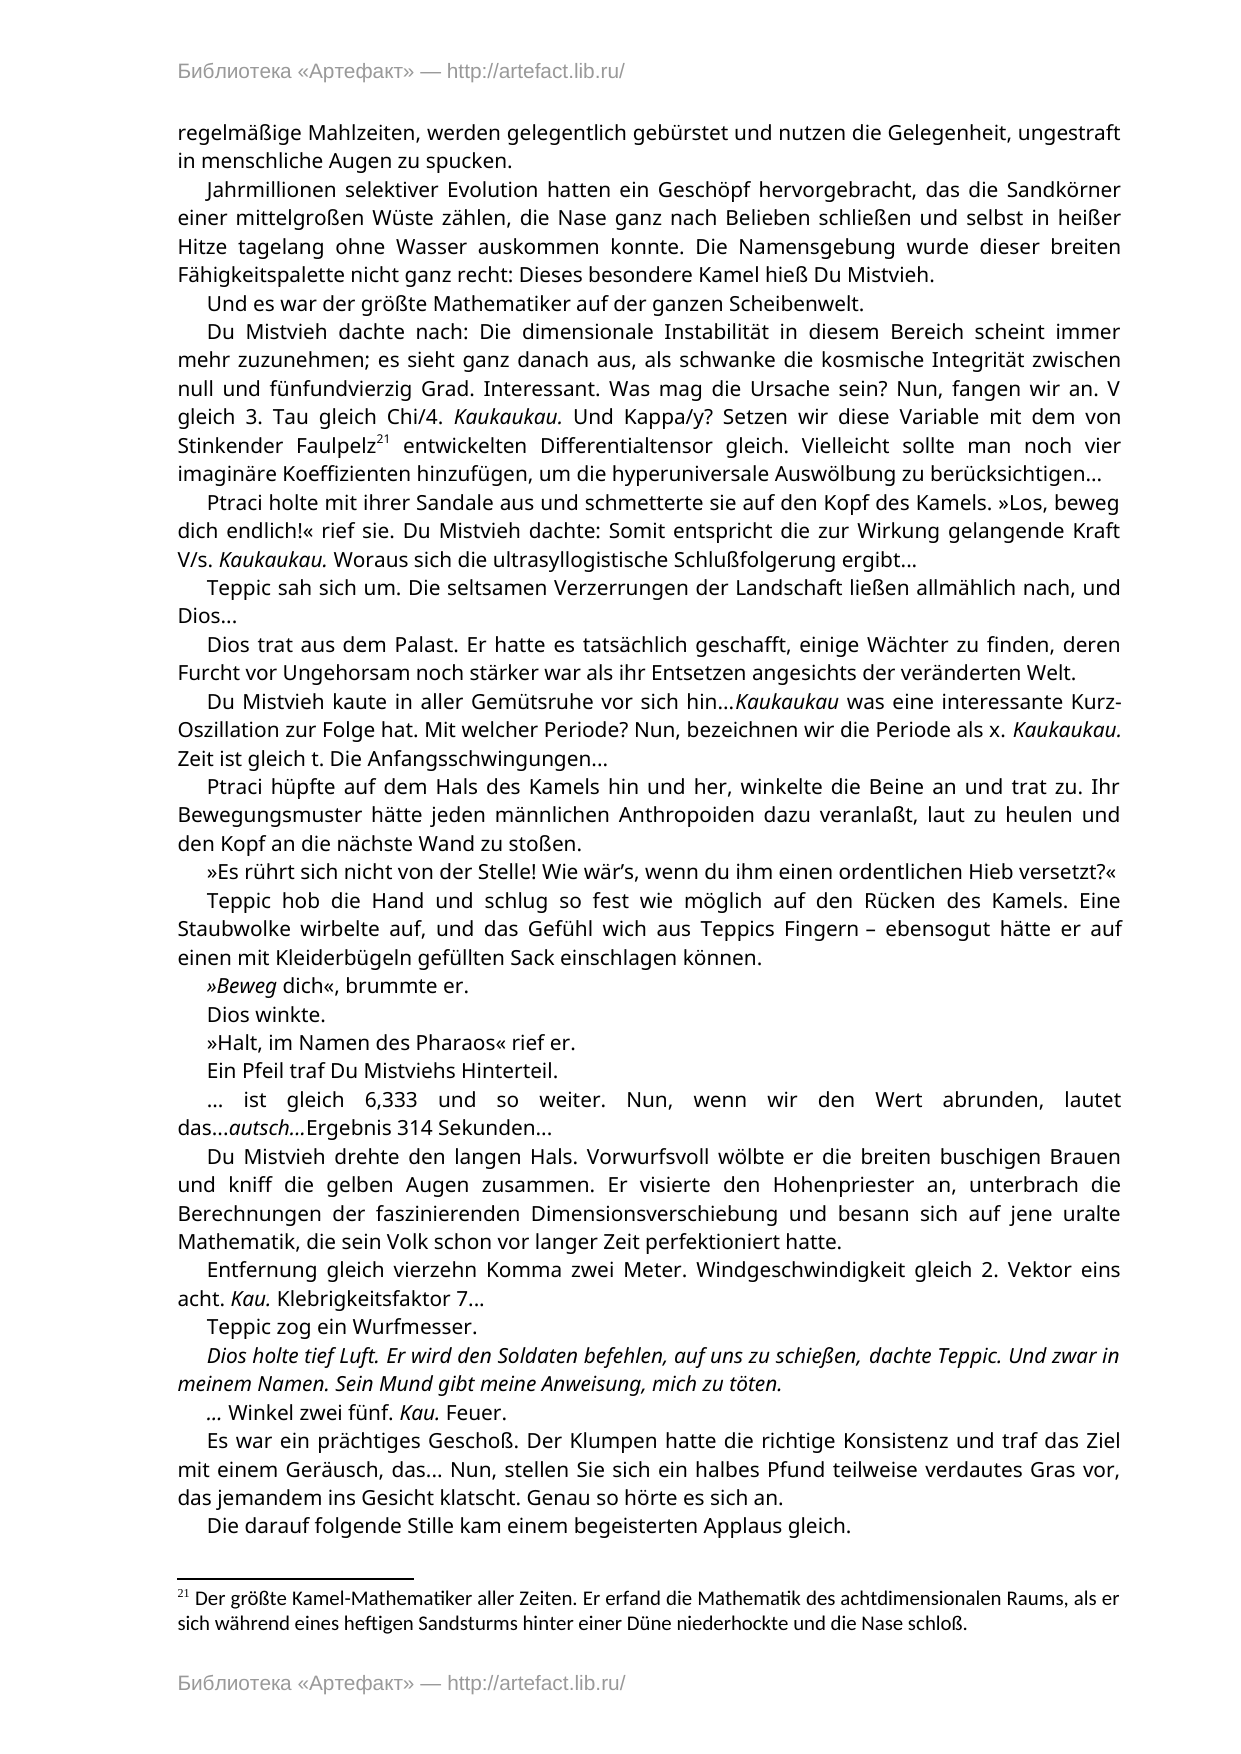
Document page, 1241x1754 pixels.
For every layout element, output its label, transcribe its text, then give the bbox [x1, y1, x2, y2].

text Entfernung gleich vierzehn Komma zwei Meter. Windgeschwindigkeit gleich 2. Vektor eins acht. Kau. Klebrigkeitsfaktor 7... [177, 1256, 1122, 1312]
text »Es rührt sich nicht von der Stelle! Wie wär’s, wenn du ihm einen ordentlichen Hieb versetzt?« [177, 857, 1122, 886]
text Teppic sah sich um. Die seltsamen Verzerrungen der Landschaft ließen allmählich nach, und Dios... [177, 573, 1122, 630]
text Die darauf folgende Stille kam einem begeisterten Applaus gleich. [177, 1512, 1122, 1540]
text Ptraci holte mit ihrer Sandale aus und schmetterte sie auf den Kopf des Kamels. »Los, beweg dich endlich!« rief sie. Du Mistvieh dachte: Somit entspricht die zur Wirkung gelangende Kraft V/s. Kaukaukau. Woraus sich die ultrasyllogistische Schlußfolgerung ergibt... [177, 488, 1122, 573]
text Ein Pfeil traf Du Mistviehs Hinterteil. [177, 1057, 1122, 1085]
text Du Mistvieh drehte den langen Hals. Vorwurfsvoll wölbte er die breiten buschigen Brauen und kniff die gelben Augen zusammen. Er visierte den Hohenpriester an, unterbrach die Berechnungen der faszinierenden Dimensionsverschiebung und besann sich auf jene uralte Mathematik, die sein Volk schon vor langer Zeit perfektioniert hatte. [177, 1142, 1122, 1256]
text Jahrmillionen selektiver Evolution hatten ein Geschöpf hervorgebracht, das die Sandkörner einer mittelgroßen Wüste zählen, die Nase ganz nach Belieben schließen und selbst in heißer Hitze tagelang ohne Wasser auskommen konnte. Die Namensgebung wurde dieser breiten Fähigkeitspalette nicht ganz recht: Dieses besondere Kamel hieß Du Mistvieh. [177, 175, 1122, 289]
text Teppic hob die Hand und schlug so fest wie möglich auf den Rücken des Kamels. Eine Staubwolke wirbelte auf, und das Gefühl wich aus Teppics Fingern – ebensogut hätte er auf einen mit Kleiderbügeln gefüllten Sack einschlagen können. [177, 886, 1122, 971]
text Du Mistvieh kaute in aller Gemütsruhe vor sich hin...Kaukaukau was eine interessante Kurz-Oszillation zur Folge hat. Mit welcher Periode? Nun, bezeichnen wir die Periode als x. Kaukaukau. Zeit ist gleich t. Die Anfangsschwingungen... [177, 687, 1122, 772]
text Dios holte tief Luft. Er wird den Soldaten befehlen, auf uns zu schießen, dachte Teppic. Und zwar in meinem Namen. Sein Mund gibt meine Anweisung, mich zu töten. [177, 1341, 1122, 1398]
text Es war ein prächtiges Geschoß. Der Klumpen hatte die richtige Konsistenz und traf das Ziel mit einem Geräusch, das... Nun, stellen Sie sich ein halbes Pfund teilweise verdautes Gras vor, das jemandem ins Gesicht klatscht. Genau so hörte es sich an. [177, 1426, 1122, 1512]
text Und es war der größte Mathematiker auf der ganzen Scheibenwelt. [177, 289, 1122, 317]
text Du Mistvieh dachte nach: Die dimensionale Instabilität in diesem Bereich scheint immer mehr zuzunehmen; es sieht ganz danach aus, als schwanke die kosmische Integrität zwischen null und fünfundvierzig Grad. Interessant. Was mag die Ursache sein? Nun, fangen wir an. V gleich 3. Tau gleich Chi/4. Kaukaukau. Und Kappa/y? Setzen wir diese Variable mit dem von Stinkender Faulpelz entwickelten Differentialtensor gleich. Vielleicht sollte man noch vier imaginäre Koeffizienten hinzufügen, um die hyperuniversale Auswölbung zu berücksichtigen... [177, 317, 1122, 488]
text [177, 118, 1122, 175]
text »Halt, im Namen des Pharaos« rief er. [177, 1028, 1122, 1057]
text Ptraci hüpfte auf dem Hals des Kamels hin und her, winkelte die Beine an und trat zu. Ihr Bewegungsmuster hätte jeden männlichen Anthropoiden dazu veranlaßt, laut zu heulen und den Kopf an die nächste Wand zu stoßen. [177, 772, 1122, 857]
text »Beweg dich«, brummte er. [177, 971, 1122, 1000]
text Dios trat aus dem Palast. Er hatte es tatsächlich geschafft, einige Wächter zu finden, deren Furcht vor Ungehorsam noch stärker war als ihr Entsetzen angesichts der veränderten Welt. [177, 630, 1122, 687]
text Teppic zog ein Wurfmesser. [177, 1312, 1122, 1341]
text ... ist gleich 6,333 und so weiter. Nun, wenn wir den Wert abrunden, lautet das...autsch...Ergebnis 314 Sekunden... [177, 1085, 1122, 1142]
text Dios winkte. [177, 1000, 1122, 1028]
text ... Winkel zwei fünf. Kau. Feuer. [177, 1398, 1122, 1426]
